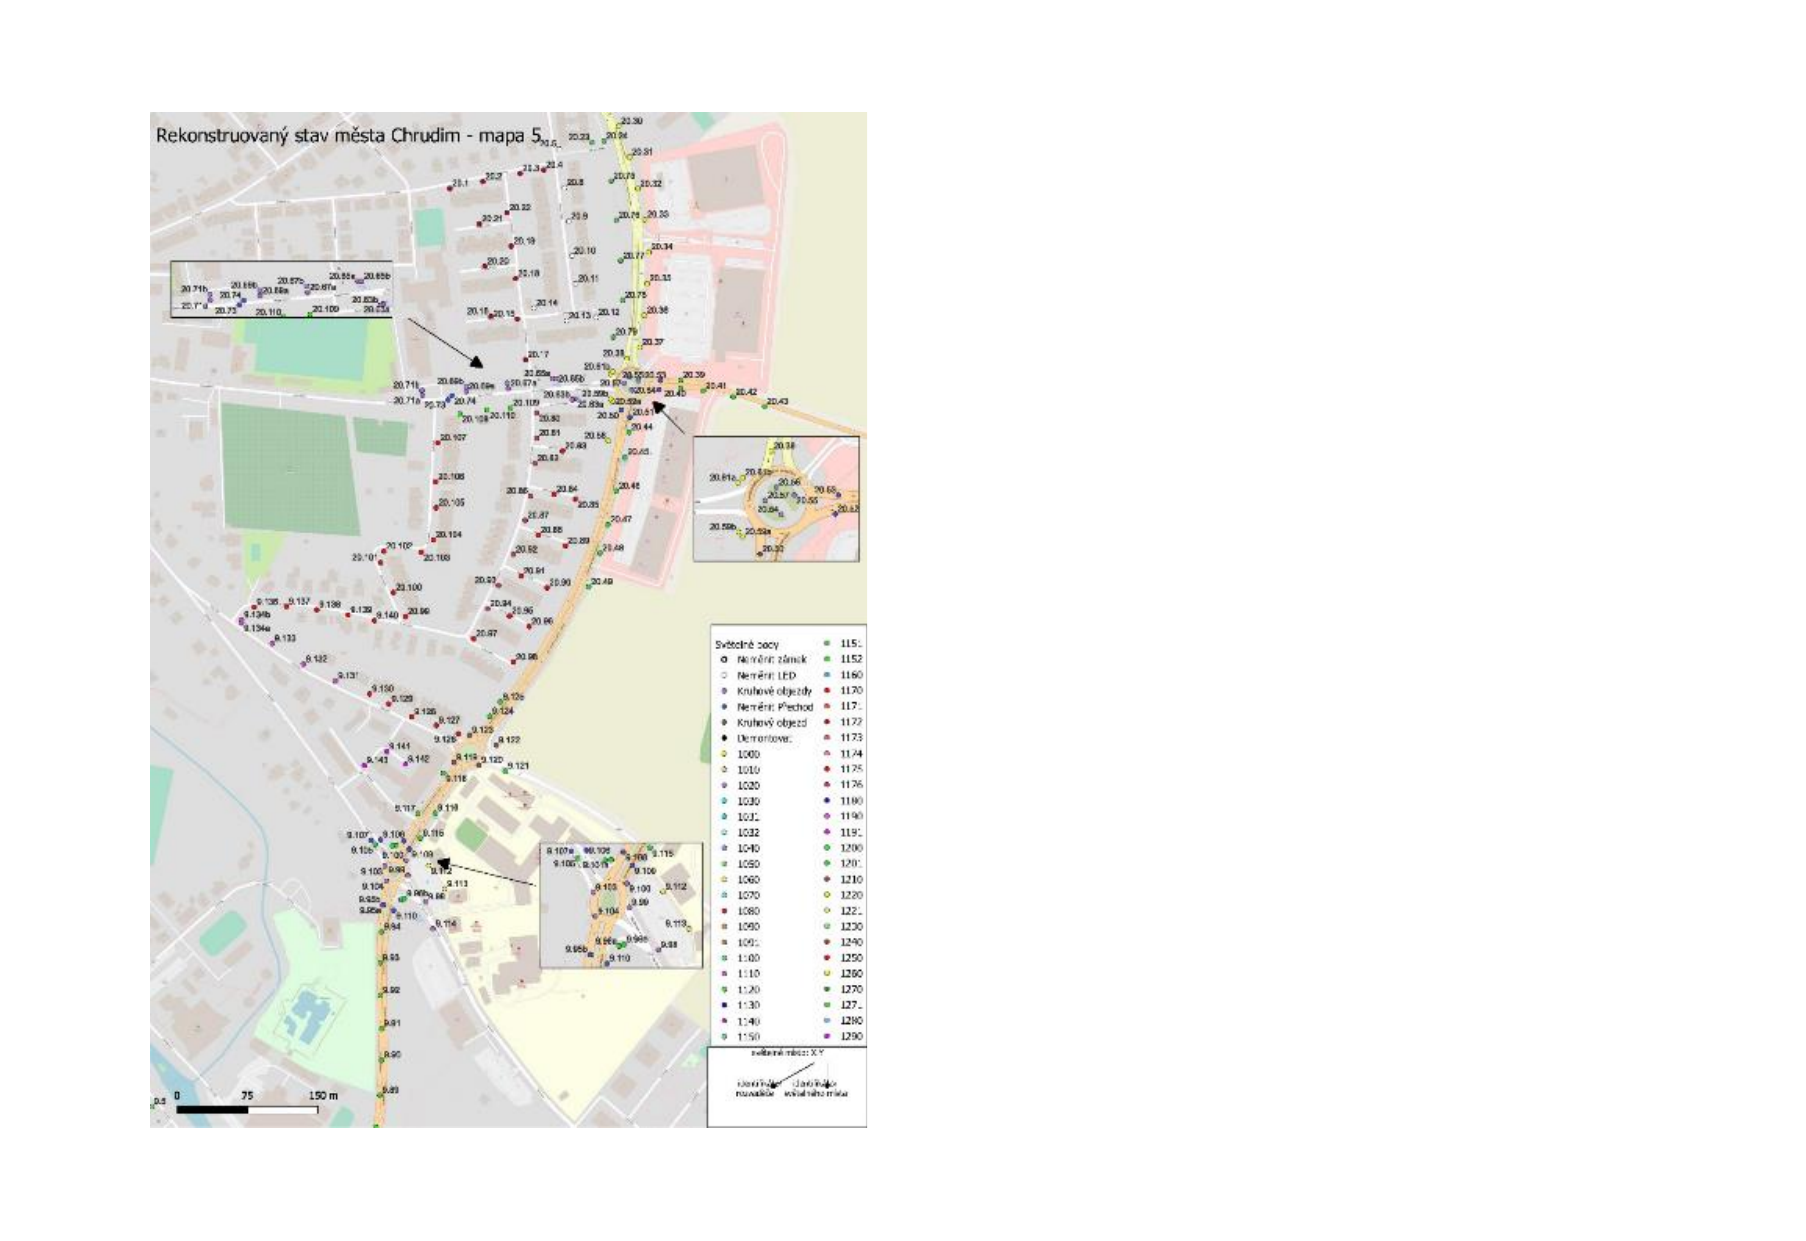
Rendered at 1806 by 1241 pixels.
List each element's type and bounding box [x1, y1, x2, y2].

picture [150, 112, 868, 1128]
